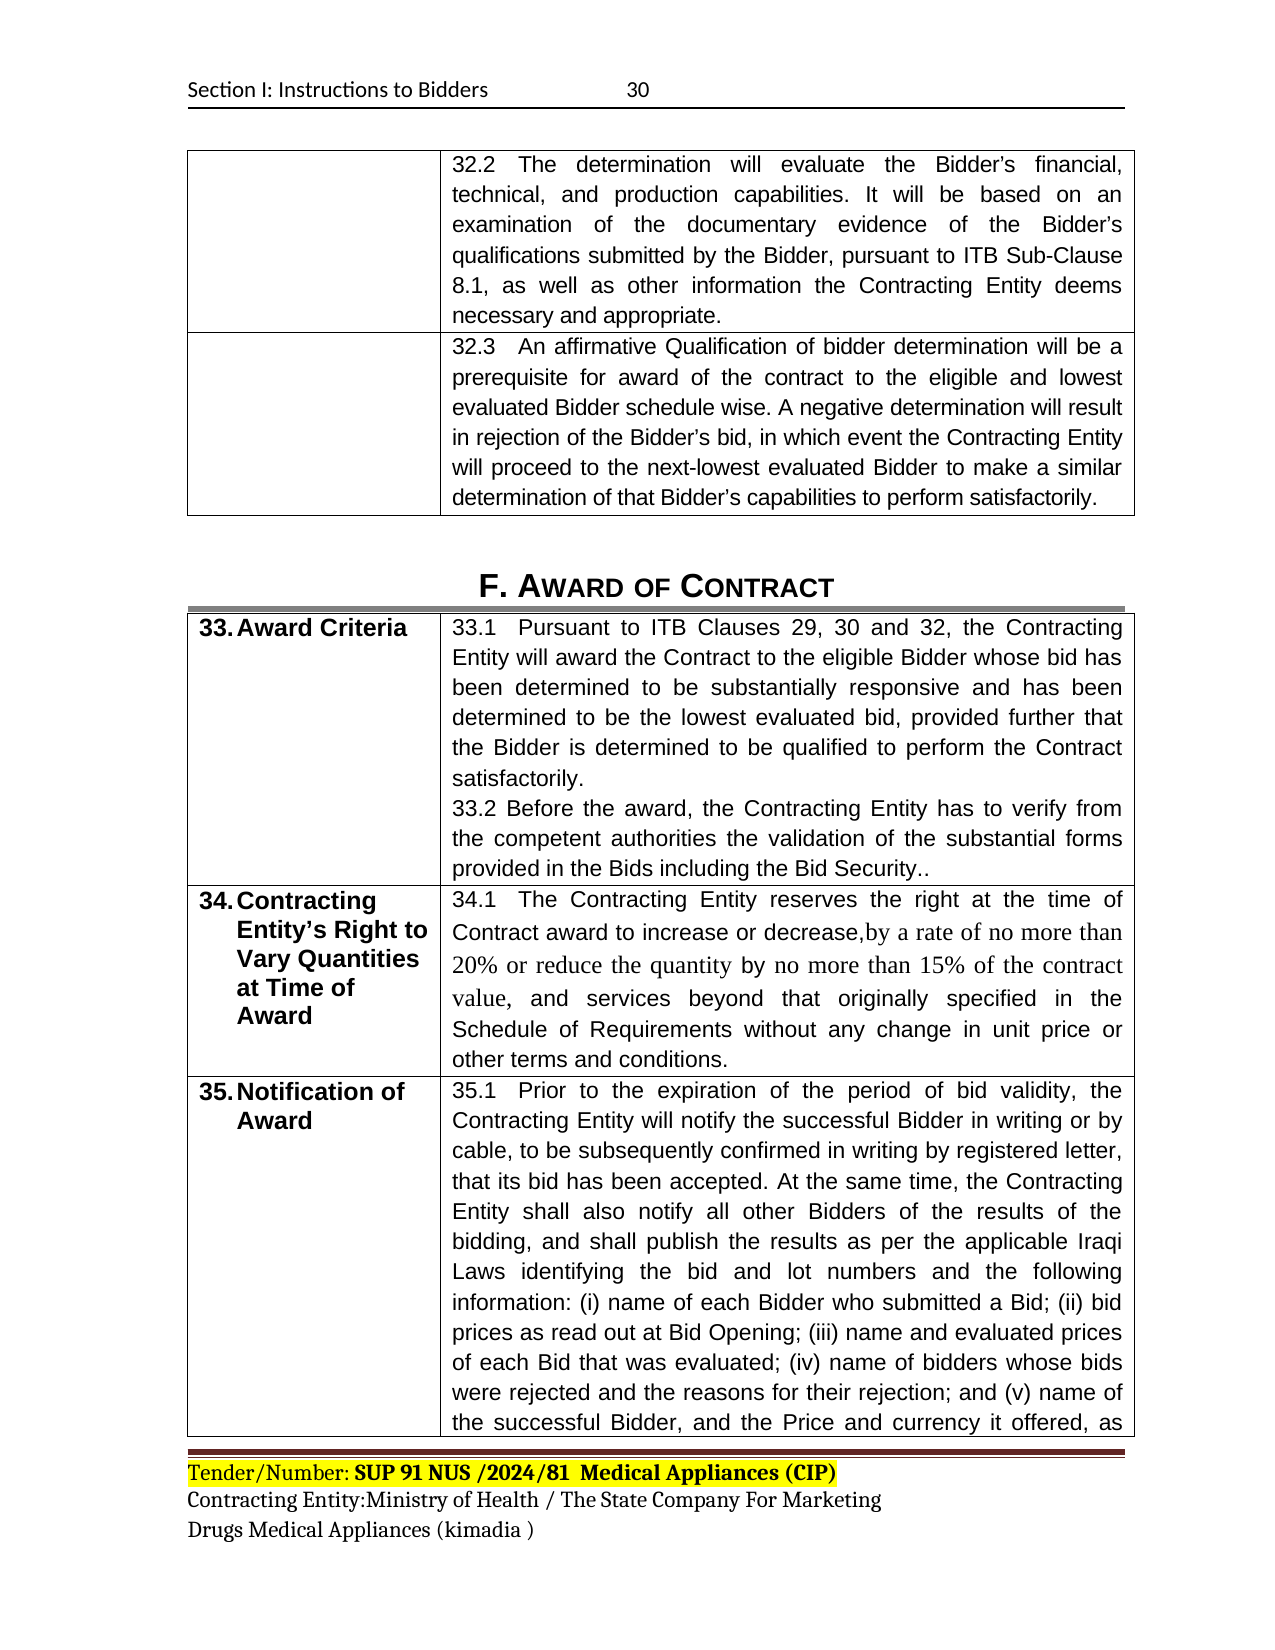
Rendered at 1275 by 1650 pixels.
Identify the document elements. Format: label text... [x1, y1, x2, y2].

table_cell [188, 151, 440, 332]
table_cell 32.2 The determination will evaluate the Bidder’s financial, technical, and production capabilities. It will be based on an examination of the documentary evidence of the Bidder’s qualifications submitted by the Bidder, pursuant to ITB Sub-Clause 8.1, as well as other information the Contracting Entity deems necessary and appropriate. [441, 151, 1134, 332]
table_cell 32.3 An affirmative Qualification of bidder determination will be a prerequisite for award of the contract to the eligible and lowest evaluated Bidder schedule wise. A negative determination will result in rejection of the Bidder’s bid, in which event the Contracting Entity will proceed to the next-lowest evaluated Bidder to make a similar determination of that Bidder’s capabilities to perform satisfactorily. [441, 333, 1134, 514]
table_header 33. Award Criteria [188, 614, 440, 885]
table_cell [188, 333, 440, 514]
table_header 33.1 Pursuant to ITB Clauses 29, 30 and 32, the Contracting Entity will award the Contract to the eligible Bidder whose bid has been determined to be substantially responsive and has been determined to be the lowest evaluated bid, provided further that the Bidder is determined to be qualified to perform the Contract satisfactorily. 33.2 Before the award, the Contracting Entity has to verify from the competent authorities the validation of the substantial forms provided in the Bids including the Bid Security.. [441, 614, 1134, 885]
text F. Award of Contract [187, 566, 1125, 612]
table_cell 34. Contracting Entity’s Right to Vary Quantities at Time of Award [188, 886, 440, 1076]
table_cell 34.1 The Contracting Entity reserves the right at the time of Contract award to increase or decrease,by a rate of no more than 20% or reduce the quantity by no more than 15% of the contract value, and services beyond that originally specified in the Schedule of Requirements without any change in unit price or other terms and conditions. [441, 886, 1134, 1076]
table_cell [188, 1077, 440, 1436]
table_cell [441, 1077, 1134, 1436]
